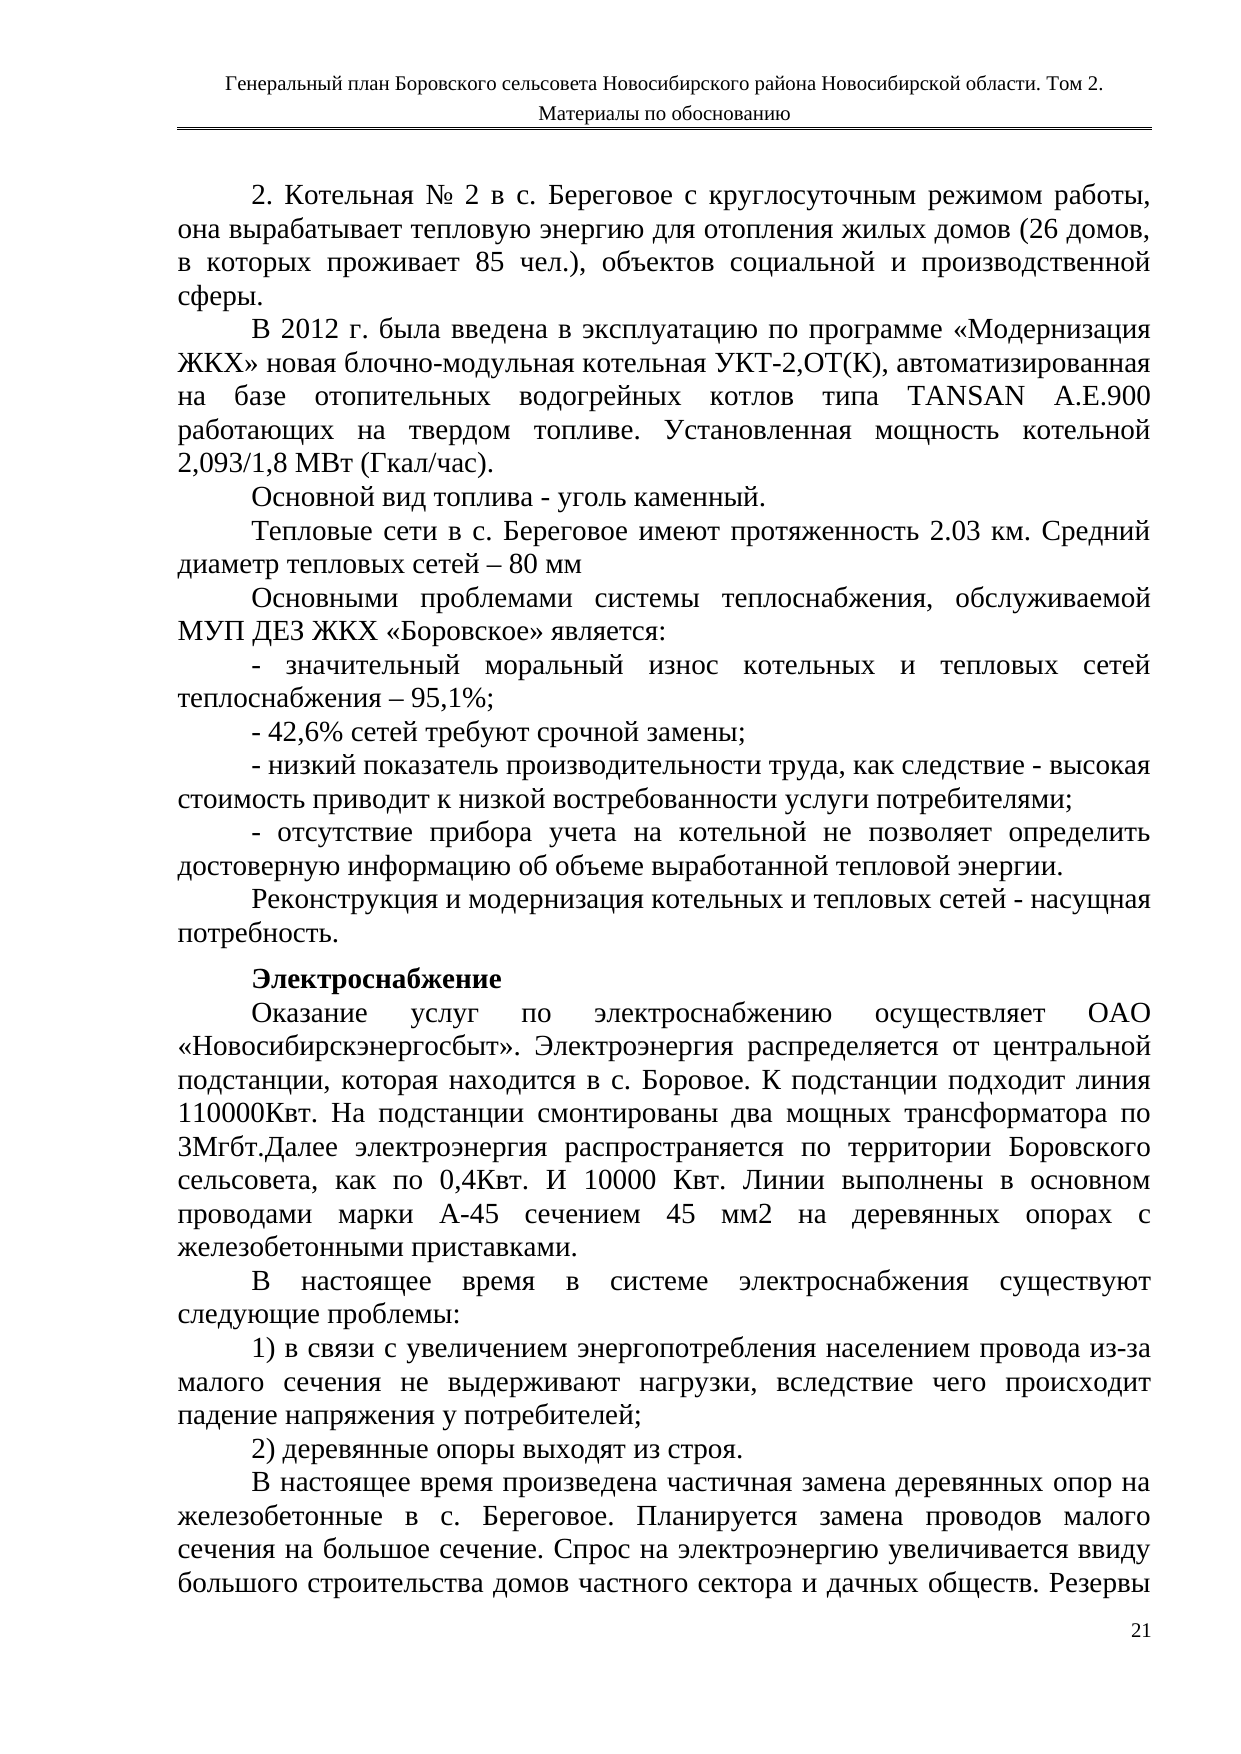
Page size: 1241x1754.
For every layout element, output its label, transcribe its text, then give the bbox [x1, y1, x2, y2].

text Тепловые сети в с. Береговое имеют протяженность . Средний диаметр тепловых сетей – 80 мм [177, 513, 1152, 580]
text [177, 1464, 1152, 1598]
text Основными проблемами системы теплоснабжения, обслуживаемой МУП ДЕЗ ЖКХ «Боровское» является: [177, 580, 1152, 647]
text Оказание услуг по электроснабжению осуществляет ОАО «Новосибирскэнергосбыт». Электроэнергия распределяется от центральной подстанции, которая находится в с. Боровое. К подстанции подходит линия 110000Квт. На подстанции смонтированы два мощных трансформатора по 3Мгбт.Далее электроэнергия распространяется по территории Боровского сельсовета, как по 0,4Квт. И 10000 Квт. Линии выполнены в основном проводами марки А-45 сечением 45 мм2 на деревянных опорах с железобетонными приставками. [177, 995, 1152, 1263]
text Электроснабжение [177, 961, 1152, 995]
text 1) в связи с увеличением энергопотребления населением провода из-за малого сечения не выдерживают нагрузки, вследствие чего происходит падение напряжения у потребителей; [177, 1330, 1152, 1431]
text 2) деревянные опоры выходят из строя. [177, 1431, 1152, 1464]
text - значительный моральный износ котельных и тепловых сетей теплоснабжения – 95,1%; [177, 647, 1152, 714]
text - 42,6% сетей требуют срочной замены; [177, 714, 1152, 747]
text - низкий показатель производительности труда, как следствие - высокая стоимость приводит к низкой востребованности услуги потребителями; [177, 747, 1152, 814]
text В . была введена в эксплуатацию по программе «Модернизация ЖКХ» новая блочно-модульная котельная УКТ-2,ОТ(К), автоматизированная на базе отопительных водогрейных котлов типа ТАNSAN А.Е.900 работающих на твердом топливе. Установленная мощность котельной 2,093/1,8 МВт (Гкал/час). [177, 311, 1152, 479]
text Основной вид топлива - уголь каменный. [177, 479, 1152, 513]
text 2. Котельная № 2 в с. Береговое с круглосуточным режимом работы, она вырабатывает тепловую энергию для отопления жилых домов (26 домов, в которых проживает 85 чел.), объектов социальной и производственной сферы. [177, 177, 1152, 311]
text Реконструкция и модернизация котельных и тепловых сетей - насущная потребность. [177, 882, 1152, 949]
text В настоящее время в системе электроснабжения существуют следующие проблемы: [177, 1263, 1152, 1330]
text - отсутствие прибора учета на котельной не позволяет определить достоверную информацию об объеме выработанной тепловой энергии. [177, 814, 1152, 882]
